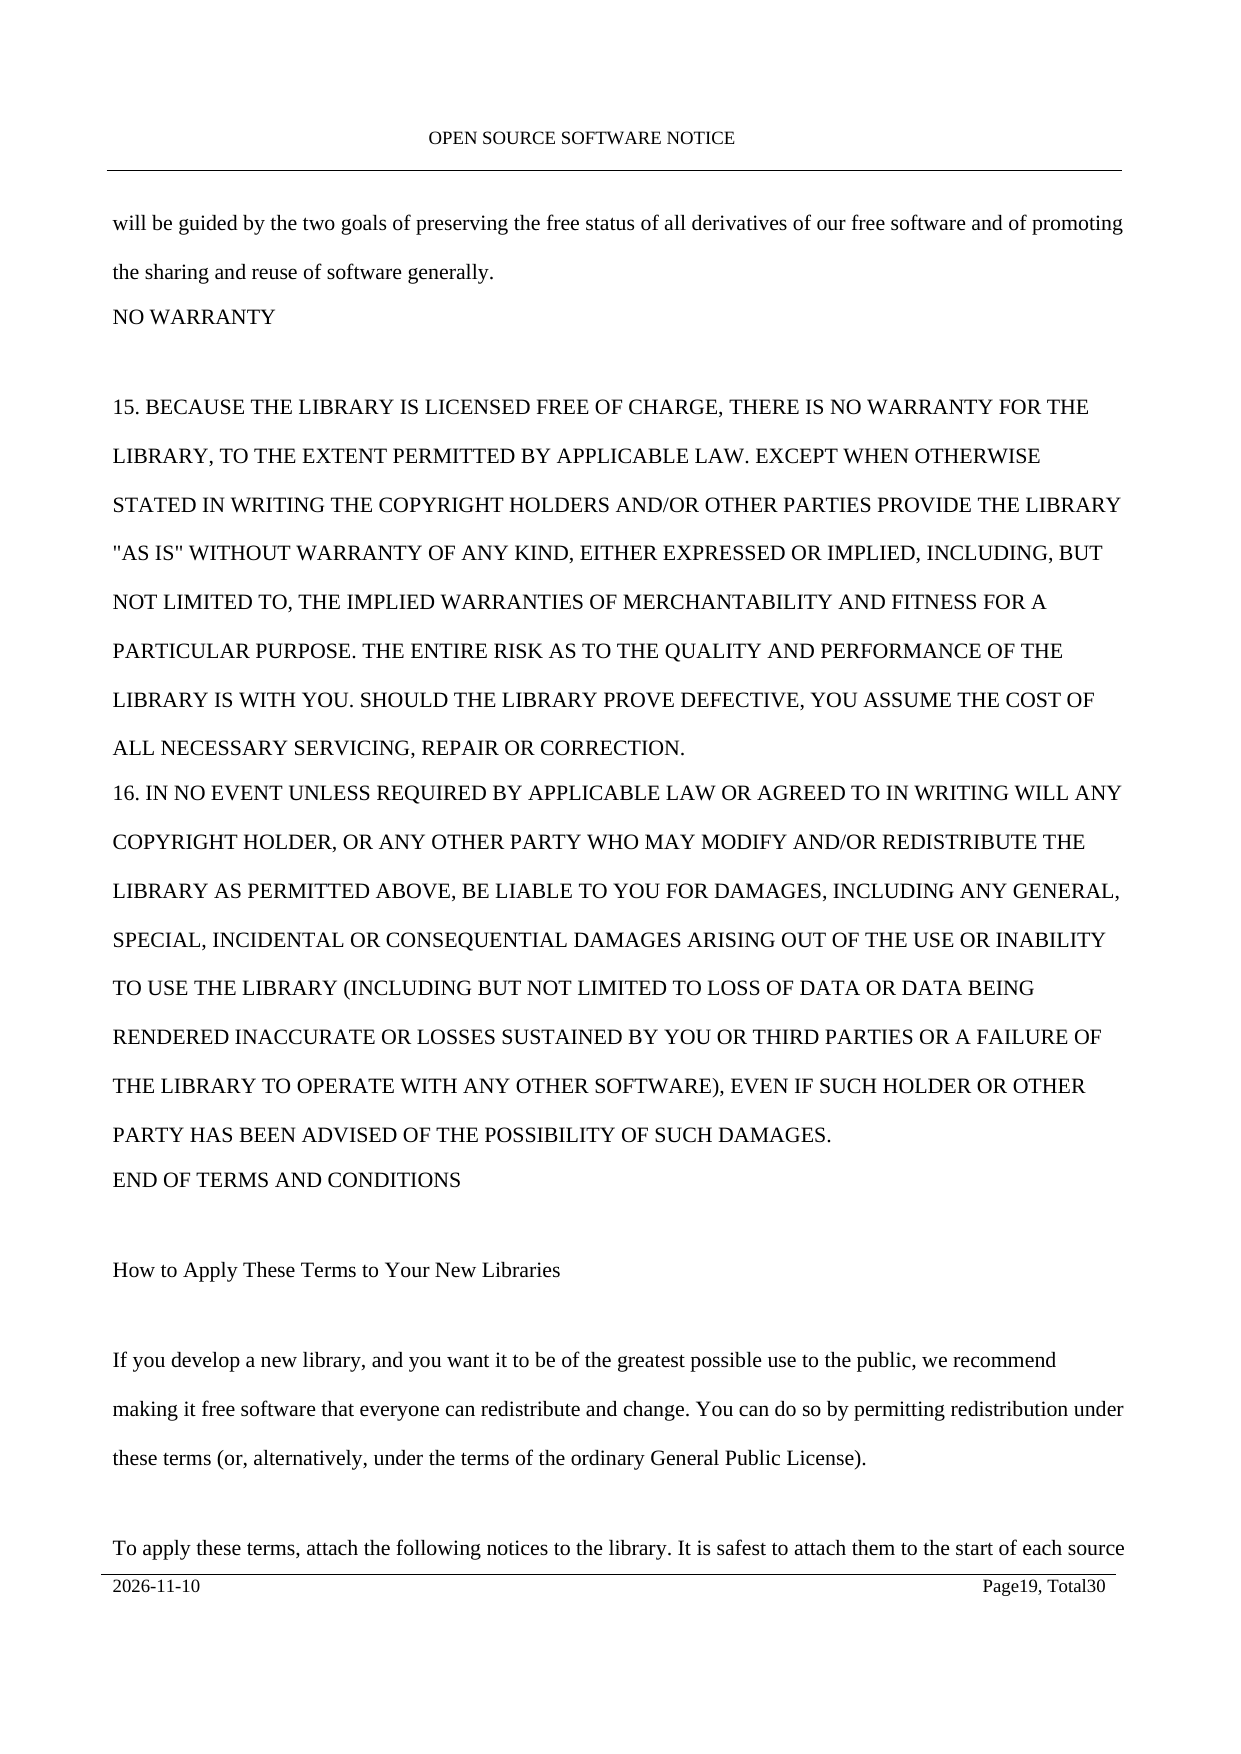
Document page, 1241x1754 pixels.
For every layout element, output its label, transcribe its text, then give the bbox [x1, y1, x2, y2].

text 16. IN NO EVENT UNLESS REQUIRED BY APPLICABLE LAW OR AGREED TO IN WRITING WILL ANY COPYRIGHT HOLDER, OR ANY OTHER PARTY WHO MAY MODIFY AND/OR REDISTRIBUTE THE LIBRARY AS PERMITTED ABOVE, BE LIABLE TO YOU FOR DAMAGES, INCLUDING ANY GENERAL, SPECIAL, INCIDENTAL OR CONSEQUENTIAL DAMAGES ARISING OUT OF THE USE OR INABILITY TO USE THE LIBRARY (INCLUDING BUT NOT LIMITED TO LOSS OF DATA OR DATA BEING RENDERED INACCURATE OR LOSSES SUSTAINED BY YOU OR THIRD PARTIES OR A FAILURE OF THE LIBRARY TO OPERATE WITH ANY OTHER SOFTWARE), EVEN IF SUCH HOLDER OR OTHER PARTY HAS BEEN ADVISED OF THE POSSIBILITY OF SUCH DAMAGES. [112, 777, 1128, 1151]
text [112, 1531, 1128, 1564]
text 15. BECAUSE THE LIBRARY IS LICENSED FREE OF CHARGE, THERE IS NO WARRANTY FOR THE LIBRARY, TO THE EXTENT PERMITTED BY APPLICABLE LAW. EXCEPT WHEN OTHERWISE STATED IN WRITING THE COPYRIGHT HOLDERS AND/OR OTHER PARTIES PROVIDE THE LIBRARY "AS IS" WITHOUT WARRANTY OF ANY KIND, EITHER EXPRESSED OR IMPLIED, INCLUDING, BUT NOT LIMITED TO, THE IMPLIED WARRANTIES OF MERCHANTABILITY AND FITNESS FOR A PARTICULAR PURPOSE. THE ENTIRE RISK AS TO THE QUALITY AND PERFORMANCE OF THE LIBRARY IS WITH YOU. SHOULD THE LIBRARY PROVE DEFECTIVE, YOU ASSUME THE COST OF ALL NECESSARY SERVICING, REPAIR OR CORRECTION. [112, 390, 1128, 764]
text NO WARRANTY [112, 300, 1128, 333]
text If you develop a new library, and you want it to be of the greatest possible use to the public, we recommend making it free software that everyone can redistribute and change. You can do so by permitting redistribution under these terms (or, alternatively, under the terms of the ordinary General Public License). [112, 1343, 1128, 1473]
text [112, 206, 1128, 288]
text How to Apply These Terms to Your New Libraries [112, 1253, 1128, 1286]
text END OF TERMS AND CONDITIONS [112, 1163, 1128, 1196]
